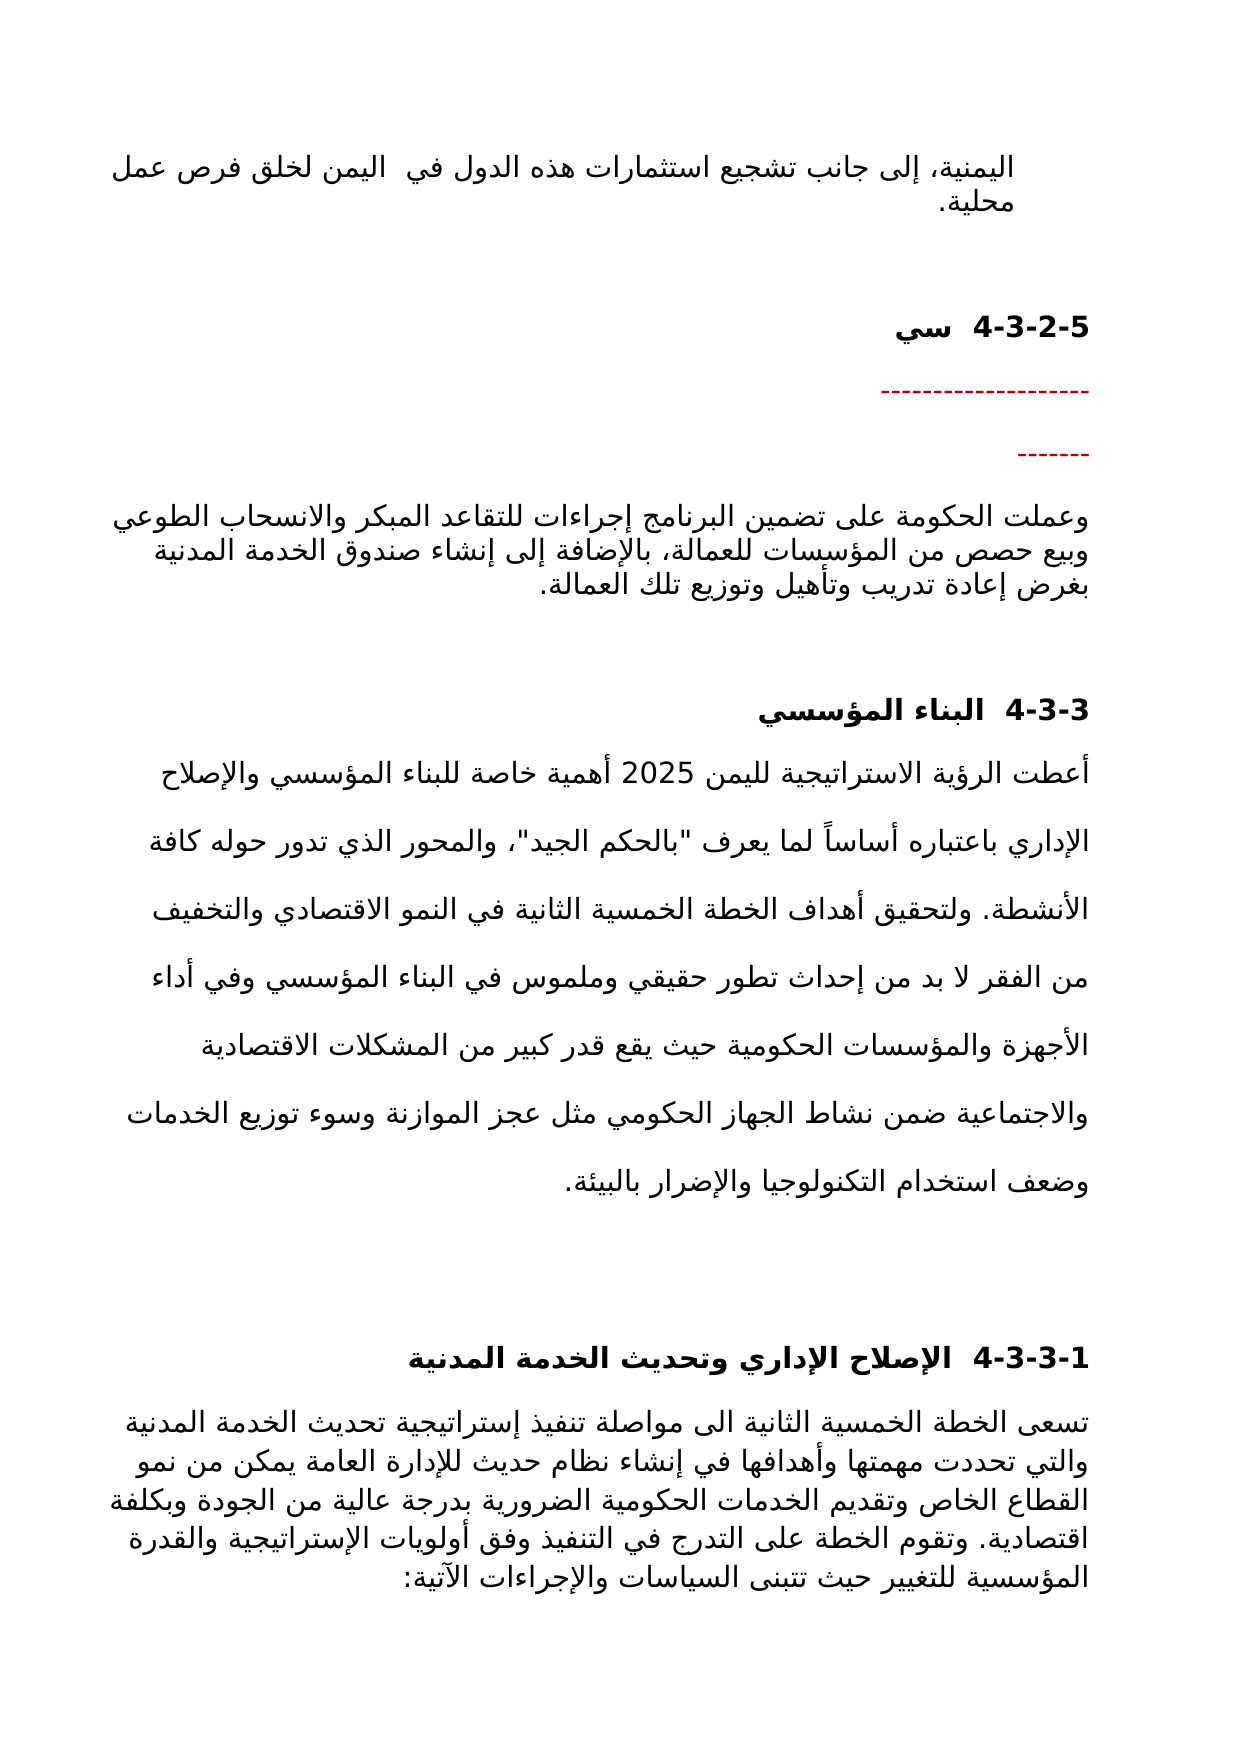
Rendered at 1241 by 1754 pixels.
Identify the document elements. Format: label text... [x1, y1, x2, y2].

text أعطت الرؤية الاستراتيجية لليمن 2025 أهمية خاصة للبناء المؤسسي والإصلاح الإداري باعتباره أساساً لما يعرف "بالحكم الجيد"، والمحور الذي تدور حوله كافة الأنشطة. ولتحقيق أهداف الخطة الخمسية الثانية في النمو الاقتصادي والتخفيف من الفقر لا بد من إحداث تطور حقيقي وملموس في البناء المؤسسي وفي أداء الأجهزة والمؤسسات الحكومية حيث يقع قدر كبير من المشكلات الاقتصادية والاجتماعية ضمن نشاط الجهاز الحكومي مثل عجز الموازنة وسوء توزيع الخدمات وضعف استخدام التكنولوجيا والإضرار بالبيئة. [106, 757, 1090, 1198]
text -------------------- [106, 373, 1090, 407]
text تسعى الخطة الخمسية الثانية الى مواصلة تنفيذ إستراتيجية تحديث الخدمة المدنية والتي تحددت مهمتها وأهدافها في إنشاء نظام حديث للإدارة العامة يمكن من نمو القطاع الخاص وتقديم الخدمات الحكومية الضرورية بدرجة عالية من الجودة وبكلفة اقتصادية. وتقوم الخطة على التدرج في التنفيذ وفق أولويات الإستراتيجية والقدرة المؤسسية للتغيير حيث تتبنى السياسات والإجراءات الآتية: [106, 1405, 1090, 1595]
text وعملت الحكومة على تضمين البرنامج إجراءات للتقاعد المبكر والانسحاب الطوعي وبيع حصص من المؤسسات للعمالة، بالإضافة إلى إنشاء صندوق الخدمة المدنية بغرض إعادة تدريب وتأهيل وتوزيع تلك العمالة. [106, 499, 1090, 601]
text 4-3-2-5 سي [106, 310, 1090, 344]
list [106, 150, 1053, 218]
text ------- [106, 436, 1090, 470]
text 4-3-3-1 الإصلاح الإداري وتحديث الخدمة المدنية [106, 1342, 1090, 1376]
text 4-3-3 البناء المؤسسي [106, 694, 1090, 728]
